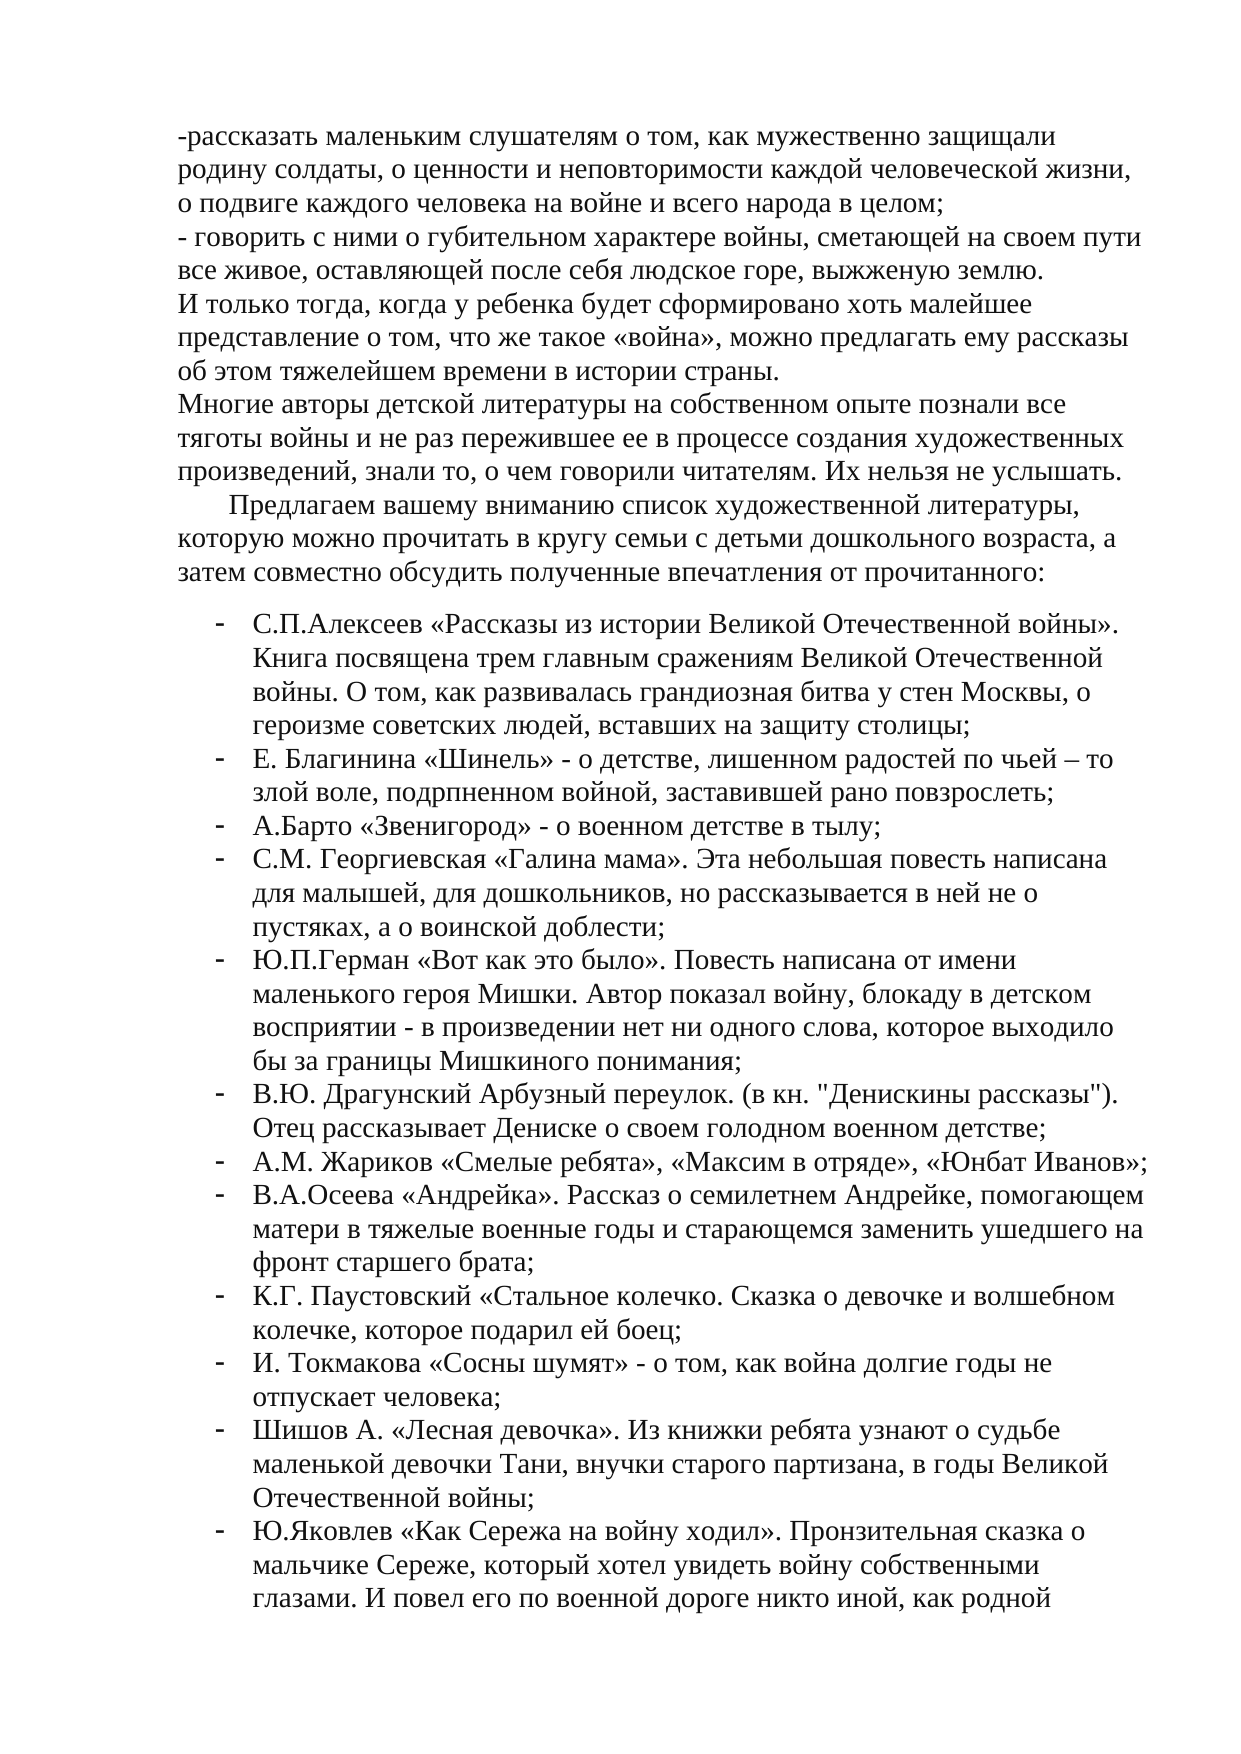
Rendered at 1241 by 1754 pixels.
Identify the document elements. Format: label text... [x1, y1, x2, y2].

list А.М. Жариков «Смелые ребята», «Максим в отряде», «Юнбат Иванов»; [215, 1144, 1152, 1177]
list В.А.Осеева «Андрейка». Рассказ о семилетнем Андрейке, помогающем матери в тяжелые военные годы и старающемся заменить ушедшего на фронт старшего брата; [215, 1177, 1152, 1278]
list Е. Благинина «Шинель» - о детстве, лишенном радостей по чьей – то злой воле, подрпненном войной, заставившей рано повзрослеть; [215, 741, 1152, 808]
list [215, 1513, 1152, 1614]
list Ю.П.Герман «Вот как это было». Повесть написана от имени маленького героя Мишки. Автор показал войну, блокаду в детском восприятии - в произведении нет ни одного слова, которое выходило бы за границы Мишкиного понимания; [215, 942, 1152, 1077]
list В.Ю. Драгунский Арбузный переулок. (в кн. "Денискины рассказы"). Отец рассказывает Дениске о своем голодном военном детстве; [215, 1077, 1152, 1144]
list С.М. Георгиевская «Галина мама». Эта небольшая повесть написана для малышей, для дошкольников, но рассказывается в ней не о пустяках, а о воинской доблести; [215, 842, 1152, 942]
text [177, 118, 1152, 588]
list С.П.Алексеев «Рассказы из истории Великой Отечественной войны». Книга посвящена трем главным сражениям Великой Отечественной войны. О том, как развивалась грандиозная битва у стен Москвы, о героизме советских людей, вставших на защиту столицы; [215, 606, 1152, 741]
list К.Г. Паустовский «Стальное колечко. Сказка о девочке и волшебном колечке, которое подарил ей боец; [215, 1278, 1152, 1345]
list А.Барто «Звенигород» - о военном детстве в тылу; [215, 808, 1152, 842]
list И. Токмакова «Сосны шумят» - о том, как война долгие годы не отпускает человека; [215, 1345, 1152, 1412]
list Шишов А. «Лесная девочка». Из книжки ребята узнают о судьбе маленькой девочки Тани, внучки старого партизана, в годы Великой Отечественной войны; [215, 1412, 1152, 1513]
